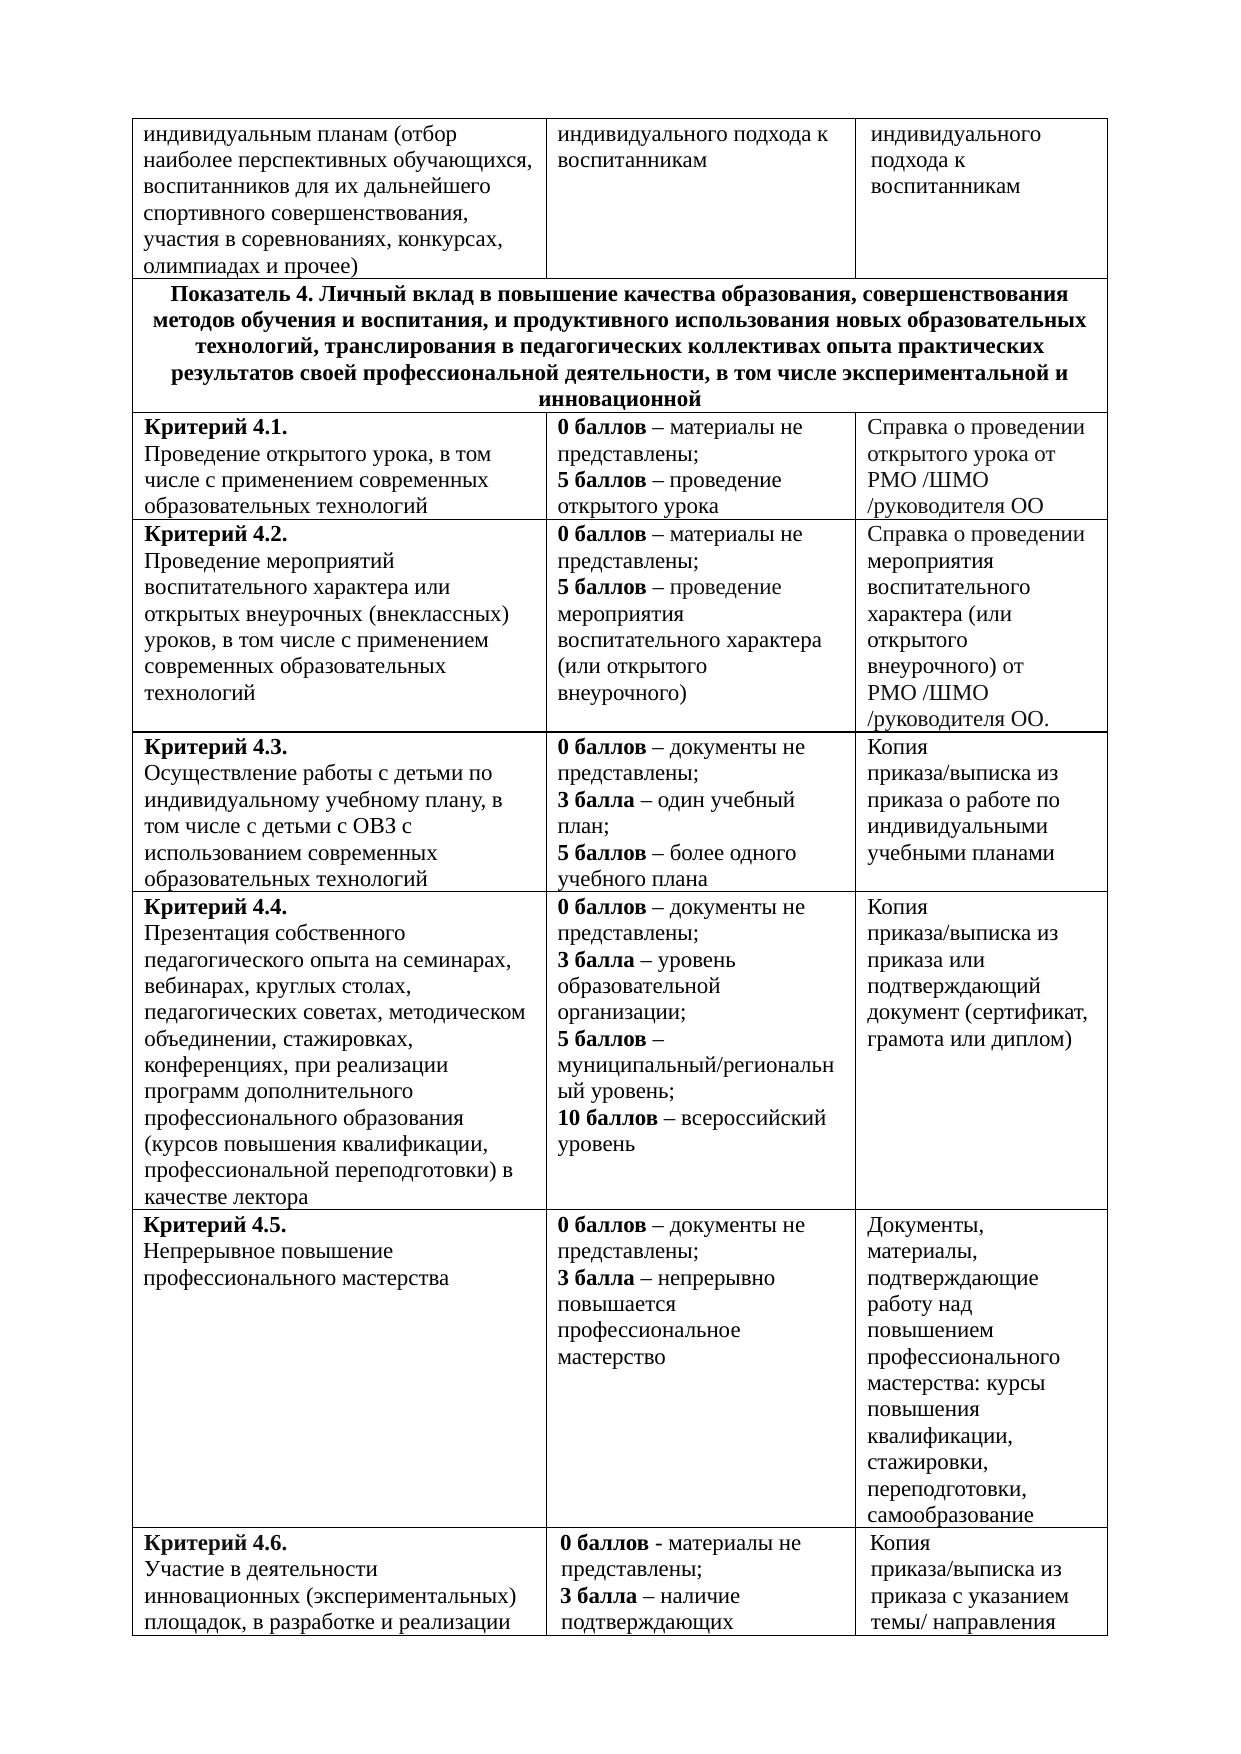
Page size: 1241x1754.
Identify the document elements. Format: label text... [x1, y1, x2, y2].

table_cell Критерий 4.5. Непрерывное повышение профессионального мастерства [133, 1210, 546, 1527]
table_cell Критерий 4.2. Проведение мероприятий воспитательного характера или открытых внеурочных (внеклассных) уроков, в том числе с применением современных образовательных технологий [133, 520, 546, 731]
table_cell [133, 119, 546, 278]
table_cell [133, 1528, 546, 1634]
table_cell Справка о проведении мероприятия воспитательного характера (или открытого внеурочного) от РМО /ШМО /руководителя ОО. [856, 520, 1107, 731]
table_cell 0 баллов – документы не представлены; 3 балла – непрерывно повышается профессиональное мастерство [547, 1210, 855, 1527]
table_cell Копия приказа/выписка из приказа о работе по индивидуальными учебными планами [856, 733, 1107, 891]
table_cell Критерий 4.3. Осуществление работы с детьми по индивидуальному учебному плану, в том числе с детьми с ОВЗ с использованием современных образовательных технологий [133, 733, 546, 891]
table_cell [856, 1528, 1107, 1634]
table_cell 0 баллов – материалы не представлены; 5 баллов – проведение открытого урока [547, 413, 855, 519]
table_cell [547, 119, 855, 278]
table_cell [547, 1528, 855, 1634]
table_cell Справка о проведении открытого урока от РМО /ШМО /руководителя ОО [856, 413, 1107, 519]
table_cell Показатель 4. Личный вклад в повышение качества образования, совершенствования методов обучения и воспитания, и продуктивного использования новых образовательных технологий, транслирования в педагогических коллективах опыта практических результатов своей профессиональной деятельности, в том числе экспериментальной и инновационной [133, 279, 1107, 412]
table_cell 0 баллов – документы не представлены; 3 балла – один учебный план; 5 баллов – более одного учебного плана [547, 733, 855, 891]
table_cell 0 баллов – материалы не представлены; 5 баллов – проведение мероприятия воспитательного характера (или открытого внеурочного) [547, 520, 855, 731]
table_cell Копия приказа/выписка из приказа или подтверждающий документ (сертификат, грамота или диплом) [856, 892, 1107, 1209]
table_cell Критерий 4.1. Проведение открытого урока, в том числе с применением современных образовательных технологий [133, 413, 546, 519]
table_cell Документы, материалы, подтверждающие работу над повышением профессионального мастерства: курсы повышения квалификации, стажировки, переподготовки, самообразование [856, 1210, 1107, 1527]
table_cell 0 баллов – документы не представлены; 3 балла – уровень образовательной организации; 5 баллов – муниципальный/региональный уровень; 10 баллов – всероссийский уровень [547, 892, 855, 1209]
table_cell Критерий 4.4. Презентация собственного педагогического опыта на семинарах, вебинарах, круглых столах, педагогических советах, методическом объединении, стажировках, конференциях, при реализации программ дополнительного профессионального образования (курсов повышения квалификации, профессиональной переподготовки) в качестве лектора [133, 892, 546, 1209]
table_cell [856, 119, 1107, 278]
